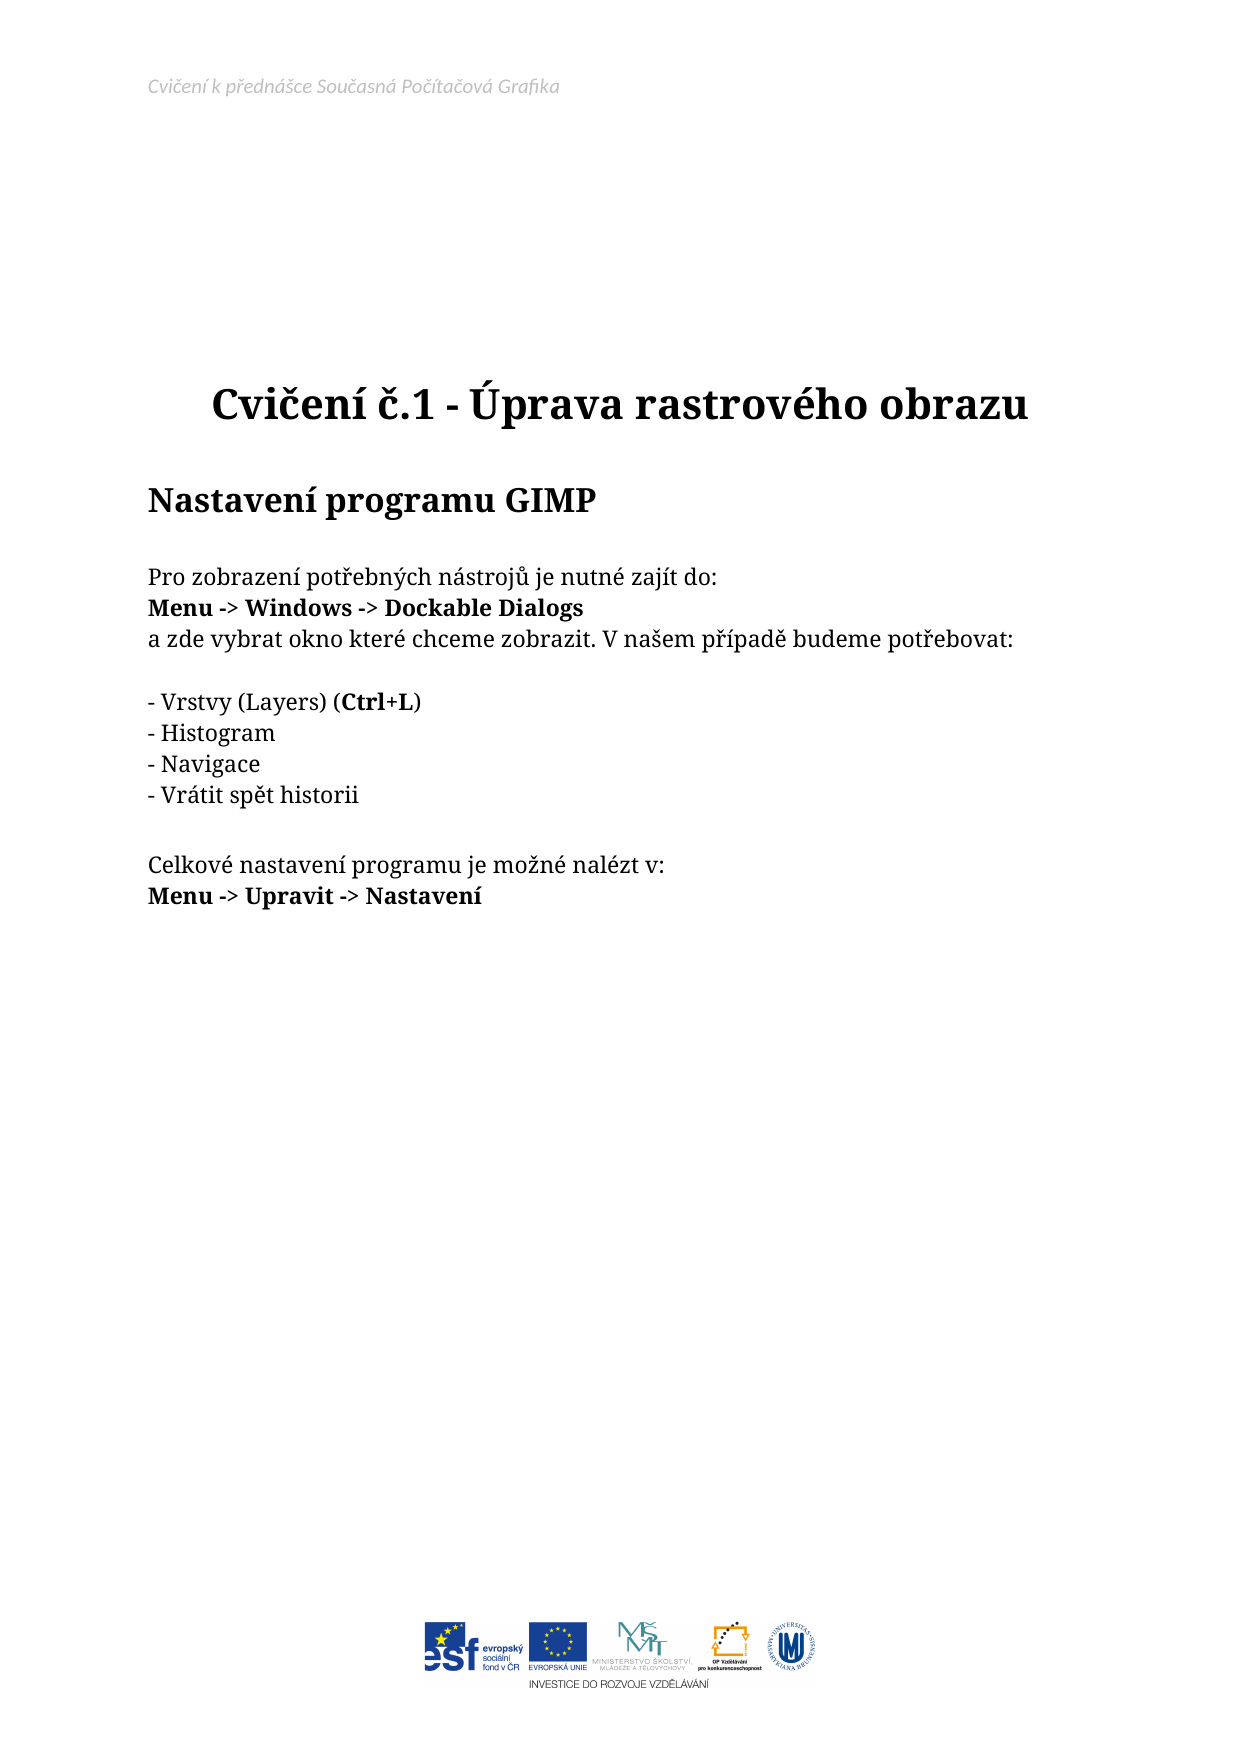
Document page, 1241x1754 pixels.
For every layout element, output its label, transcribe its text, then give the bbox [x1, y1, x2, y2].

text a zde vybrat okno které chceme zobrazit. V našem případě budeme potřebovat: [148, 623, 1093, 654]
text Menu -> Windows -> Dockable Dialogs [148, 592, 1093, 623]
text Nastavení programu GIMP Pro zobrazení potřebných nástrojů je nutné zajít do: [148, 477, 1093, 592]
text - Vrstvy (Layers) (Ctrl+L) [148, 686, 1093, 717]
text Cvičení č.1 - Úprava rastrového obrazu [148, 375, 1093, 431]
text - Histogram - Navigace - Vrátit spět historii Celkové nastavení programu je možné nalézt v: [148, 717, 1093, 880]
picture [424, 1621, 816, 1688]
text Menu -> Upravit -> Nastavení [148, 880, 1093, 939]
